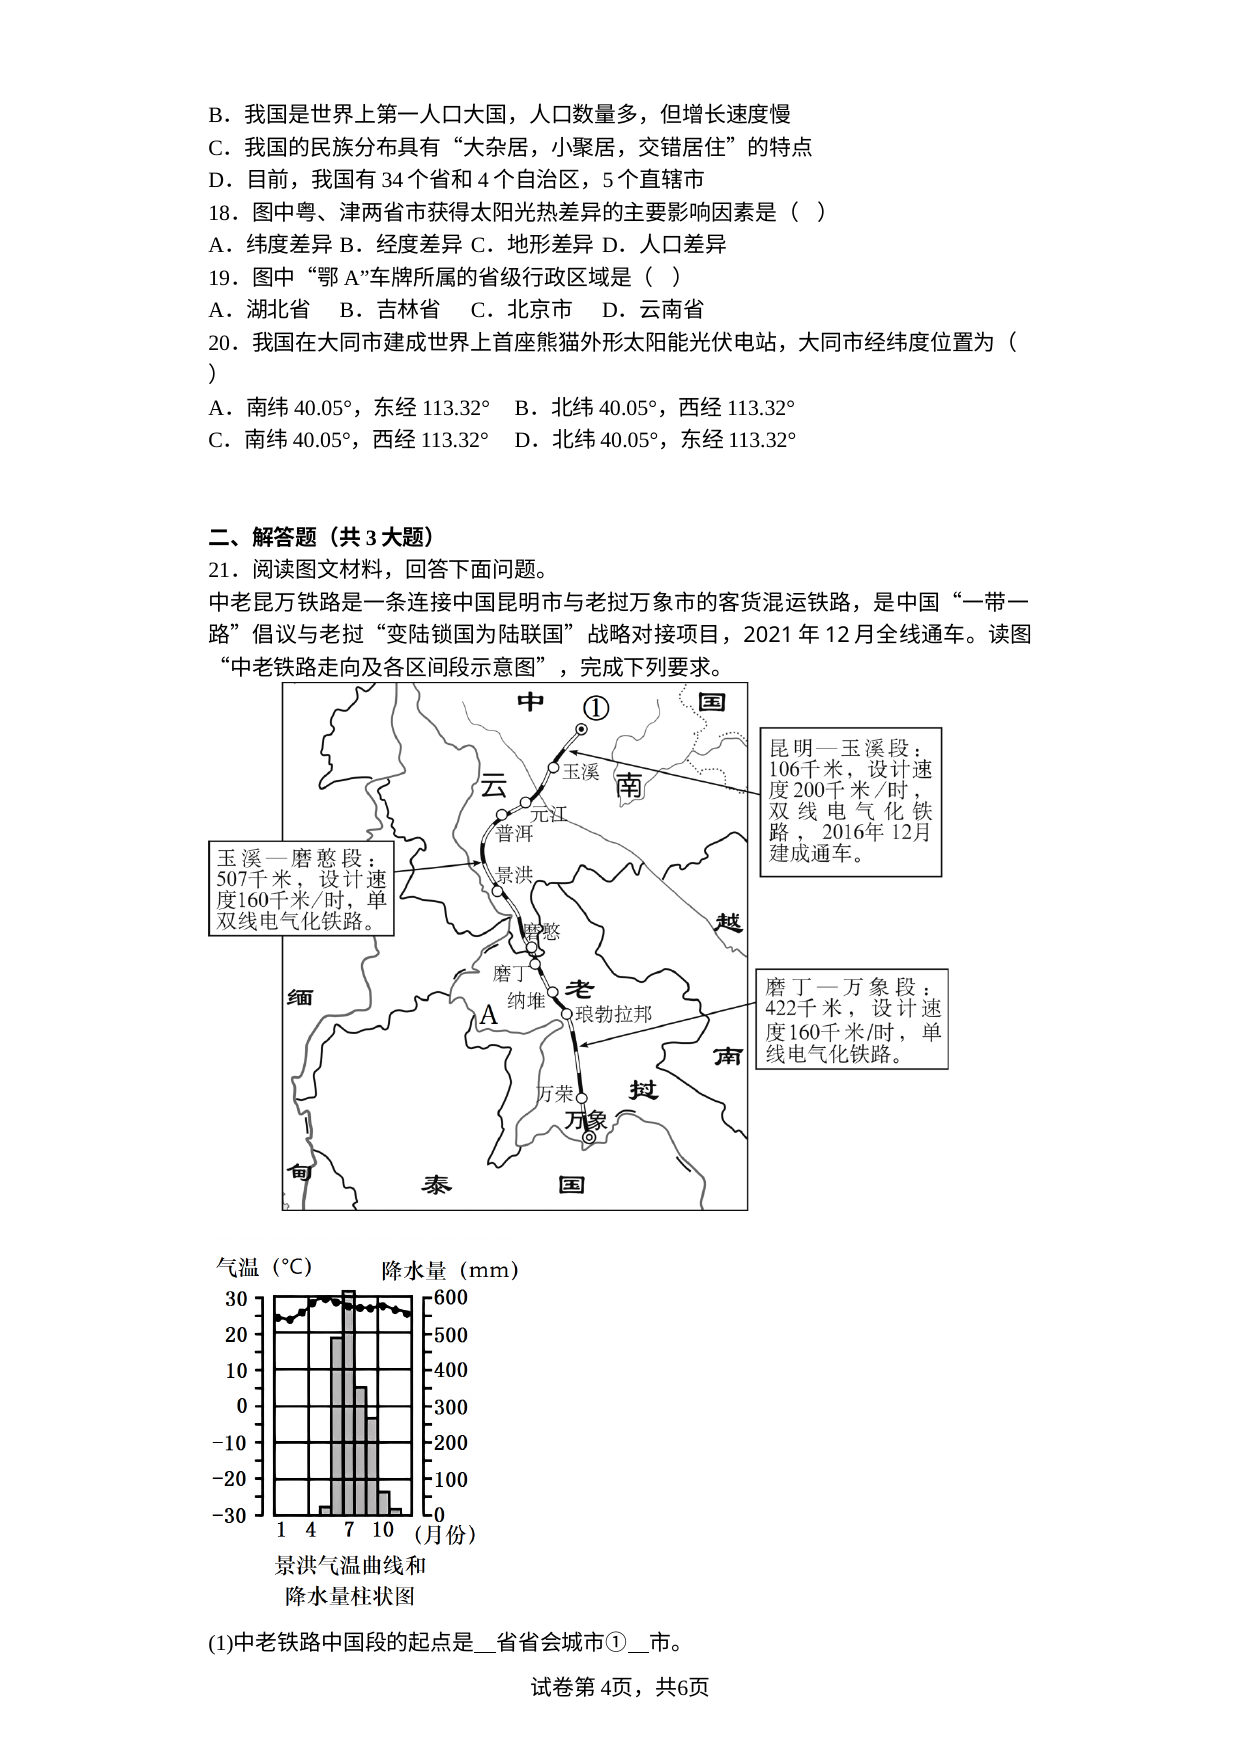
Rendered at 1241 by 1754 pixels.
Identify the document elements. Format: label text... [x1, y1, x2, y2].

text 二、解答题（共3大题） [208, 519, 1032, 552]
text 20．我国在大同市建成世界上首座熊猫外形太阳能光伏电站，大同市经纬度位置为（ ） [208, 324, 1032, 389]
text A．纬度差异 B．经度差异 C．地形差异 D．人口差异 [208, 227, 1032, 259]
text A．湖北省 B．吉林省 C．北京市 D．云南省 [208, 292, 1032, 324]
text A．南纬40.05°，东经113.32° B．北纬40.05°，西经113.32° [208, 389, 1032, 422]
text (1)中老铁路中国段的起点是 省省会城市① 市。 [208, 1624, 1032, 1657]
text 19．图中“鄂A”车牌所属的省级行政区域是（ ） [208, 259, 1032, 292]
text B．我国是世界上第一人口大国，人口数量多，但增长速度慢 [208, 97, 1032, 129]
picture [208, 1234, 523, 1616]
text D．目前，我国有34个省和4个自治区，5个直辖市 [208, 162, 1032, 194]
text C．我国的民族分布具有“大杂居，小聚居，交错居住”的特点 [208, 129, 1032, 162]
text C．南纬40.05°，西经113.32° D．北纬40.05°，东经113.32° [208, 422, 1032, 454]
picture [208, 682, 949, 1211]
text 中老昆万铁路是一条连接中国昆明市与老挝万象市的客货混运铁路，是中国“一带一路”倡议与老挝“变陆锁国为陆联国”战略对接项目，2021年12月全线通车。读图“中老铁路走向及各区间段示意图”，完成下列要求。 [208, 584, 1032, 682]
text 21．阅读图文材料，回答下面问题。 [208, 552, 1032, 584]
text 18．图中粤、津两省市获得太阳光热差异的主要影响因素是（ ） [208, 194, 1032, 227]
